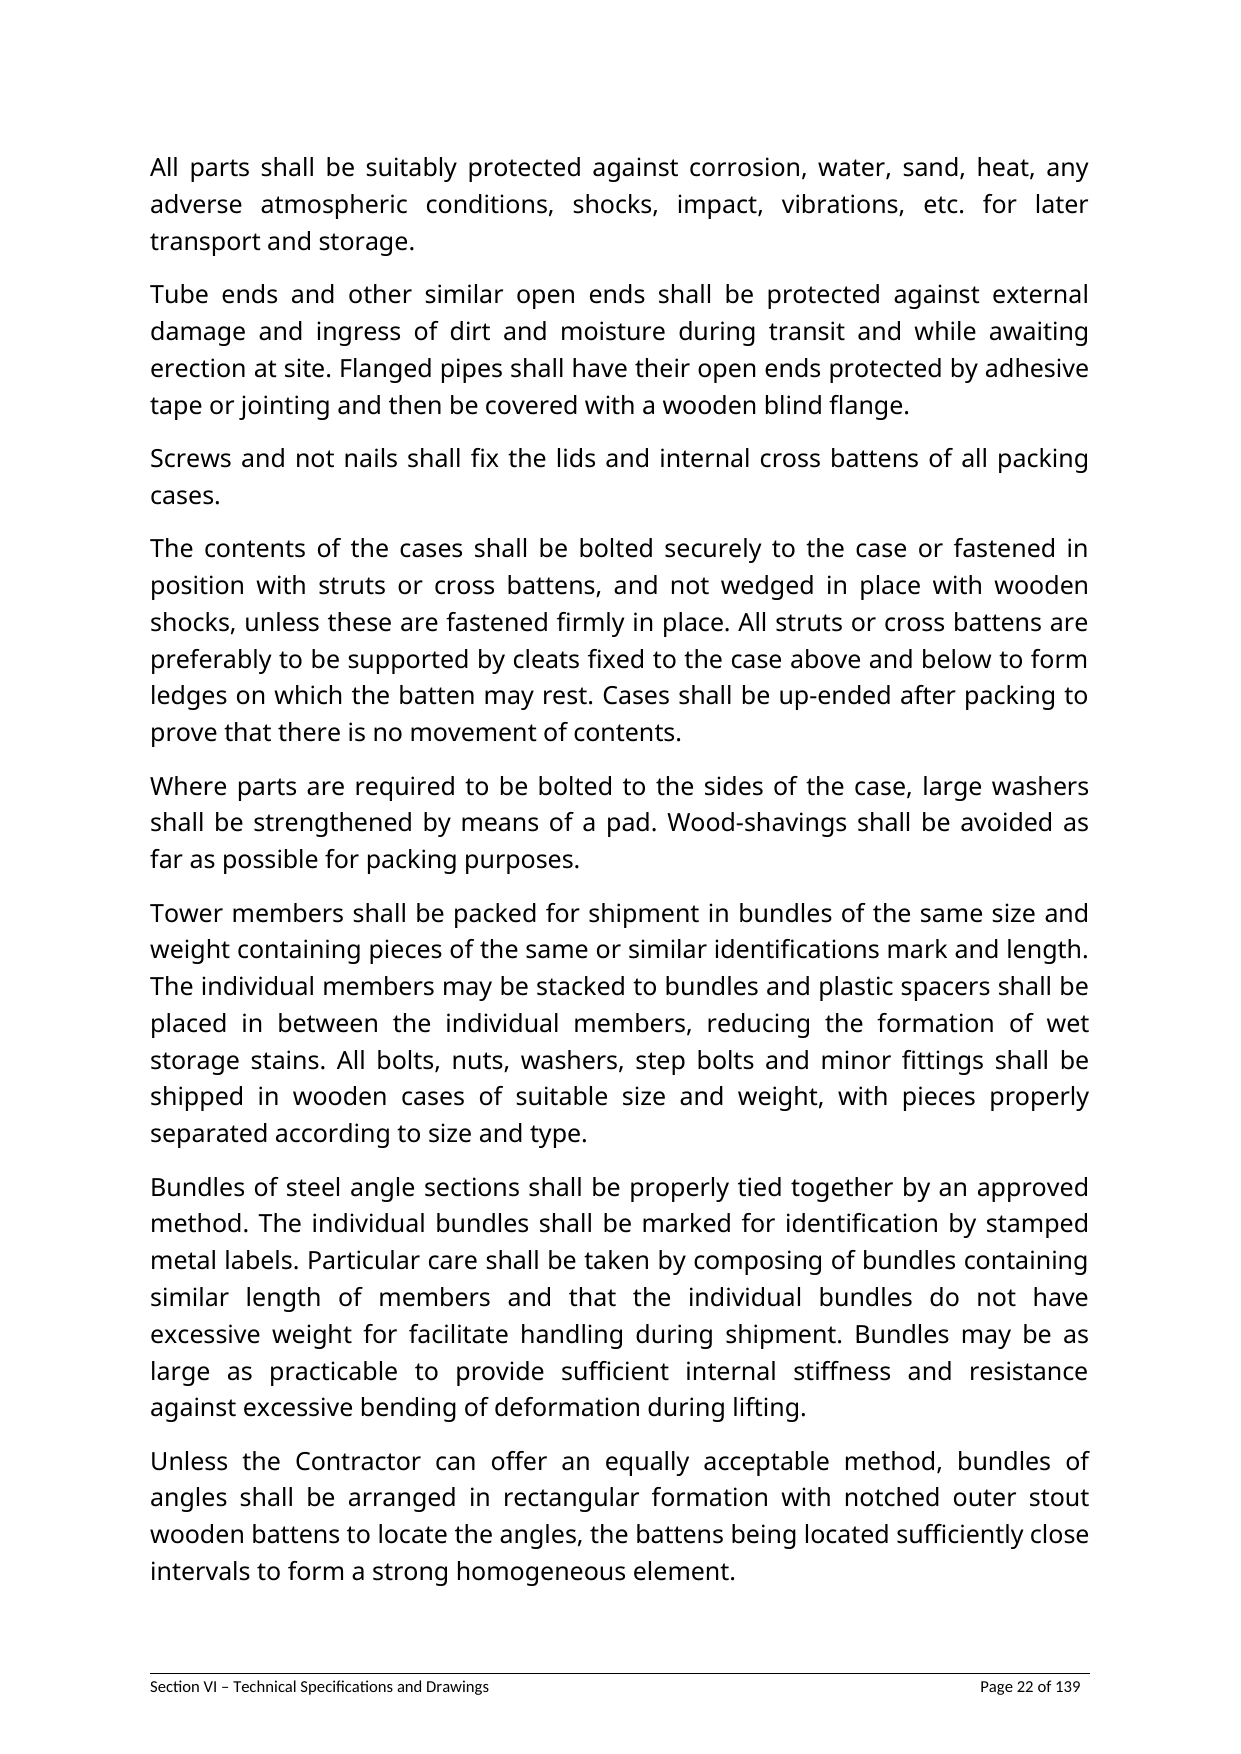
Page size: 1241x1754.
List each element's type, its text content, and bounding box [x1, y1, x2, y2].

text Unless the Contractor can offer an equally acceptable method, bundles of angles shall be arranged in rectangular formation with notched outer stout wooden battens to locate the angles, the battens being located sufficiently close intervals to form a strong homogeneous element. [150, 1443, 1090, 1588]
text The contents of the cases shall be bolted securely to the case or fastened in position with struts or cross battens, and not wedged in place with wooden shocks, unless these are fastened firmly in place. All struts or cross battens are preferably to be supported by cleats fixed to the case above and below to form ledges on which the batten may rest. Cases shall be up-ended after packing to prove that there is no movement of contents. [150, 531, 1090, 749]
text Bundles of steel angle sections shall be properly tied together by an approved method. The individual bundles shall be marked for identification by stamped metal labels. Particular care shall be taken by composing of bundles containing similar length of members and that the individual bundles do not have excessive weight for facilitate handling during shipment. Bundles may be as large as practicable to provide sufficient internal stiffness and resistance against excessive bending of deformation during lifting. [150, 1169, 1090, 1424]
text All parts shall be suitably protected against corrosion, water, sand, heat, any adverse atmospheric conditions, shocks, impact, vibrations, etc. for later transport and storage. [150, 150, 1090, 258]
text Tower members shall be packed for shipment in bundles of the same size and weight containing pieces of the same or similar identifications mark and length. The individual members may be stacked to bundles and plastic spacers shall be placed in between the individual members, reducing the formation of wet storage stains. All bolts, nuts, washers, step bolts and minor fittings shall be shipped in wooden cases of suitable size and weight, with pieces properly separated according to size and type. [150, 895, 1090, 1150]
text Where parts are required to be bolted to the sides of the case, large washers shall be strengthened by means of a pad. Wood-shavings shall be avoided as far as possible for packing purposes. [150, 768, 1090, 876]
text Tube ends and other similar open ends shall be protected against external damage and ingress of dirt and moisture during transit and while awaiting erection at site. Flanged pipes shall have their open ends protected by adhesive tape or jointing and then be covered with a wooden blind flange. [150, 277, 1090, 421]
text Screws and not nails shall fix the lids and internal cross battens of all packing cases. [150, 441, 1090, 512]
